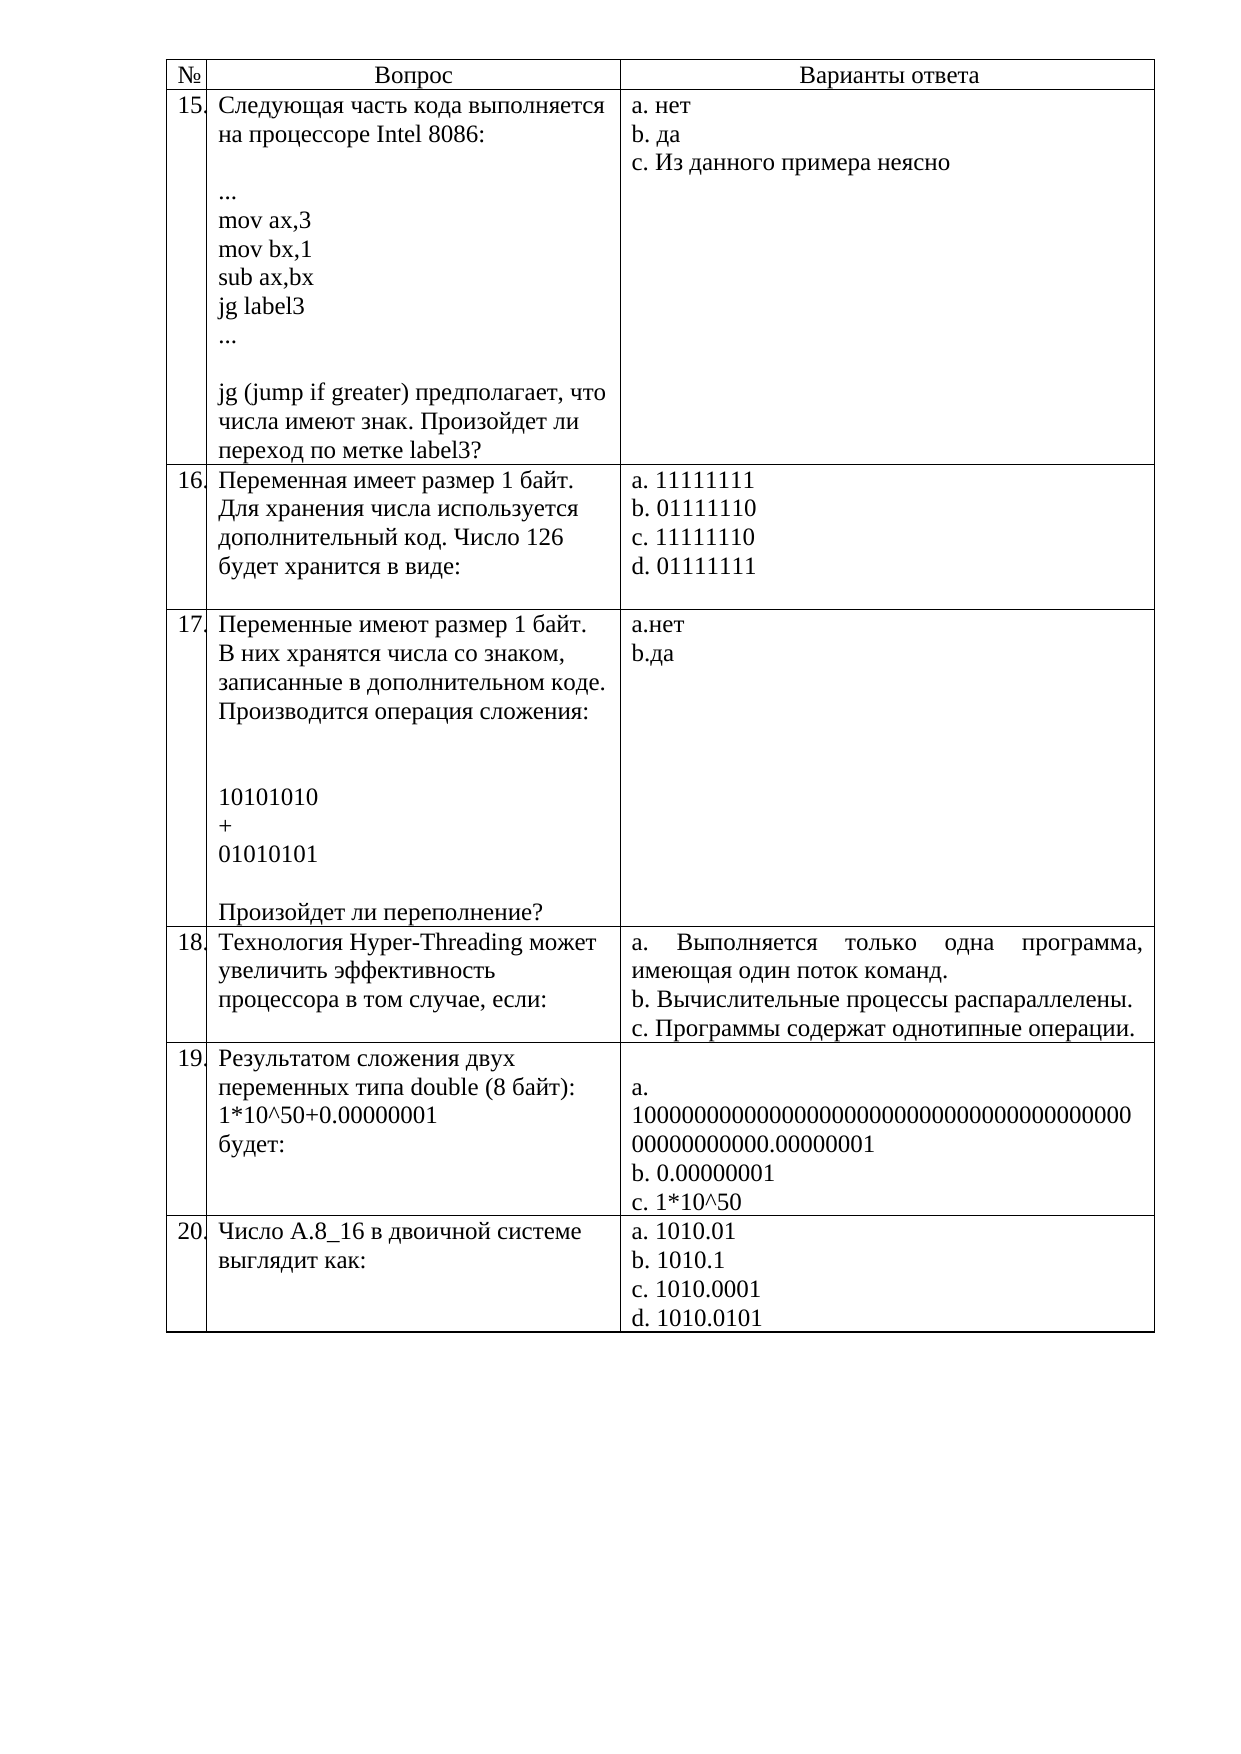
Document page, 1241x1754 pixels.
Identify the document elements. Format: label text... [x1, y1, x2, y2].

table_cell [167, 927, 206, 1042]
table_header № [167, 60, 206, 89]
table_header Вопрос [207, 60, 620, 89]
table_cell [167, 1216, 206, 1331]
table_cell [167, 465, 206, 608]
table_cell a. нет b. да c. Из данного примера неясно [621, 90, 1154, 464]
table_cell Переменная имеет размер 1 байт. Для хранения числа используется дополнительный код. Число 126 будет хранится в виде: [207, 465, 620, 608]
table_cell a. Выполняется только одна программа, имеющая один поток команд. b. Вычислительные процессы распараллелены. c. Программы содержат однотипные операции. [621, 927, 1154, 1042]
table_cell [167, 610, 206, 926]
table_cell a.нет b.да [621, 610, 1154, 926]
table_cell [167, 1043, 206, 1215]
table_cell Технология Hyper-Threading может увеличить эффективность процессора в том случае, если: [207, 927, 620, 1042]
table_cell Следующая часть кода выполняется на процессоре Intel 8086: ... mov ax,3 mov bx,1 sub ax,bx jg label3 ... jg (jump if greater) предполагает, что числа имеют знак. Произойдет ли переход по метке label3? [207, 90, 620, 464]
table_cell a. 1010.01 b. 1010.1 c. 1010.0001 d. 1010.0101 [621, 1216, 1154, 1331]
table_header Варианты ответа [621, 60, 1154, 89]
table_cell a. 100000000000000000000000000000000000000000000000000.00000001 b. 0.00000001 c. 1*10^50 [621, 1043, 1154, 1215]
table_cell Число A.8_16 в двоичной системе выглядит как: [207, 1216, 620, 1331]
table_cell a. 11111111 b. 01111110 c. 11111110 d. 01111111 [621, 465, 1154, 608]
table_cell [167, 90, 206, 464]
table_cell Результатом сложения двух переменных типа double (8 байт): 1*10^50+0.00000001 будет: [207, 1043, 620, 1215]
table_cell Переменные имеют размер 1 байт. В них хранятся числа со знаком, записанные в дополнительном коде. Производится операция сложения: 10101010 + 01010101 Произойдет ли переполнение? [207, 610, 620, 926]
